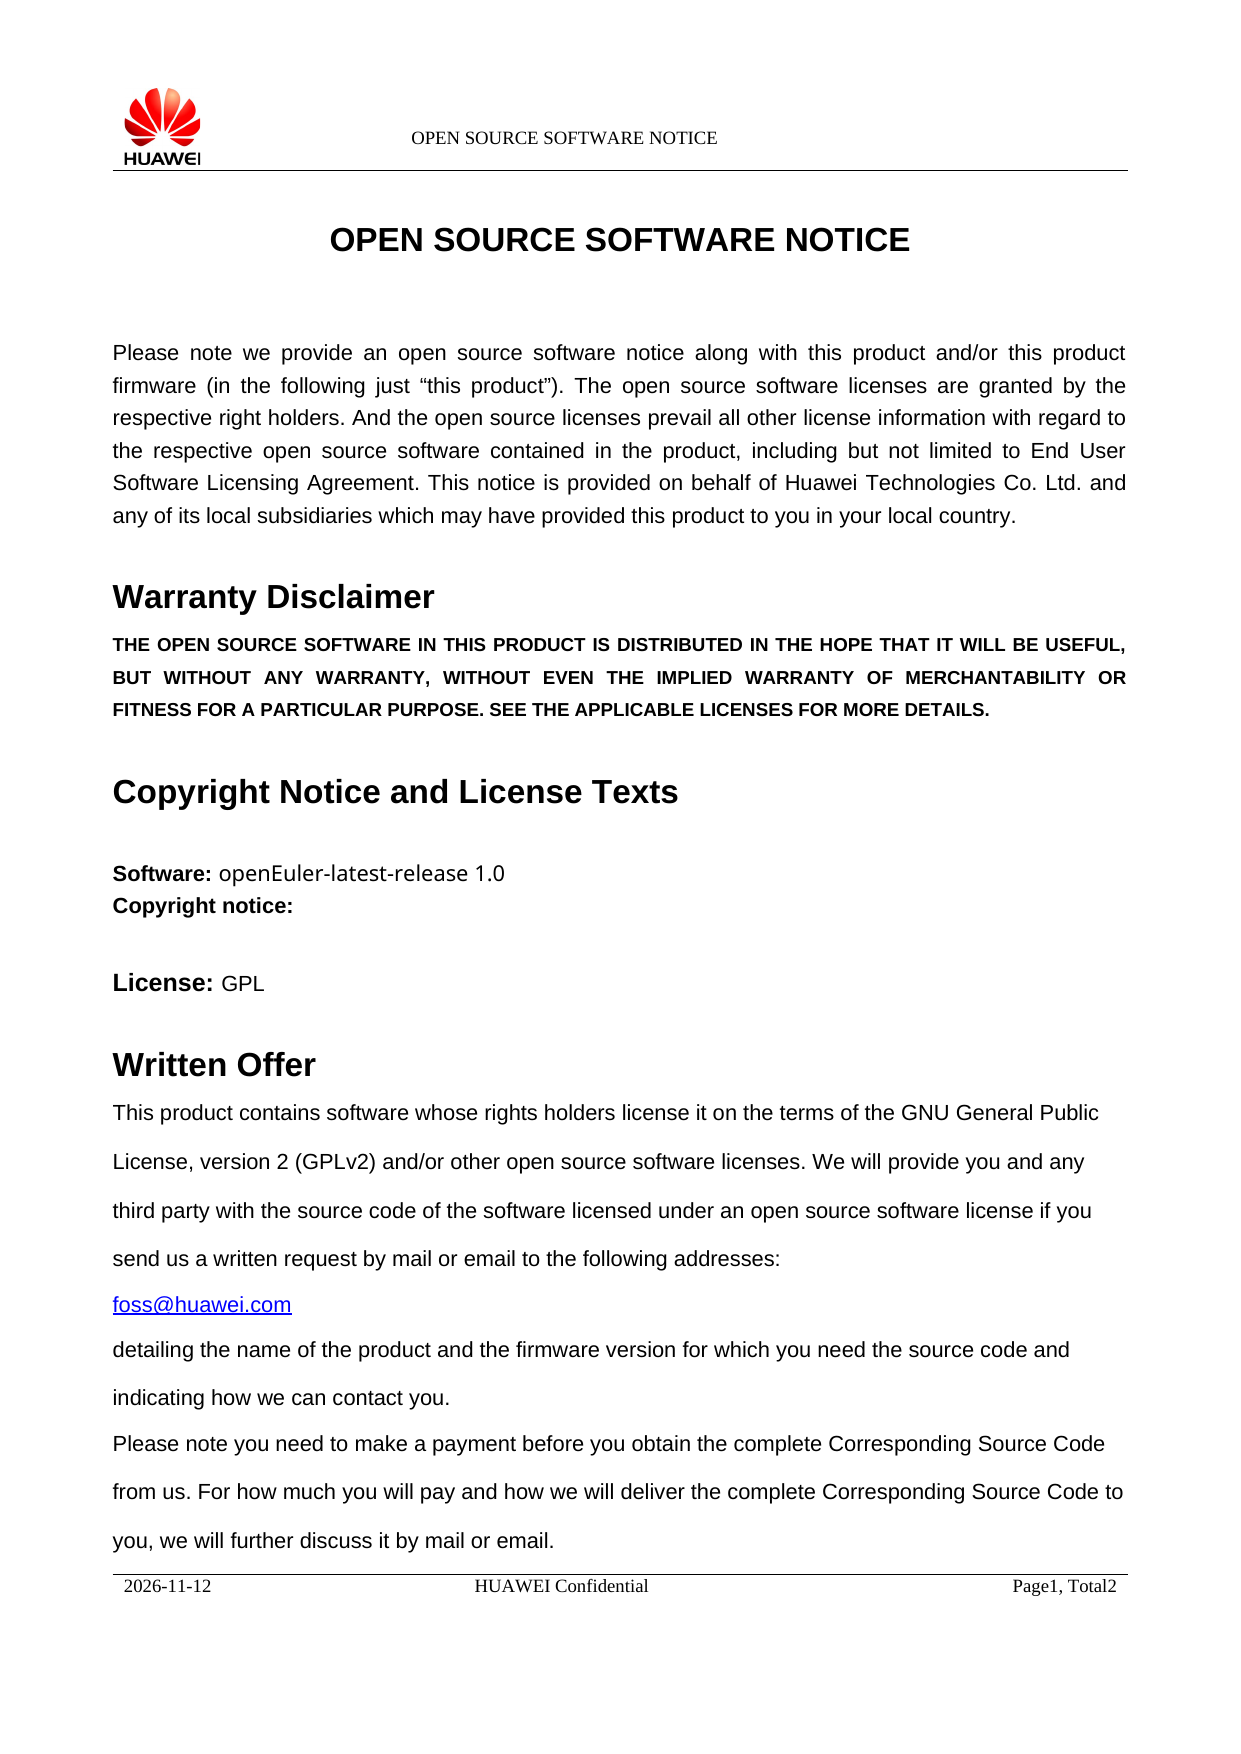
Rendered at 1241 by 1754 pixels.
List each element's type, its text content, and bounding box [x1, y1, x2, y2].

picture [124, 88, 201, 165]
text Copyright notice: [112, 889, 1128, 921]
title Software: openEuler-latest-release 1.0 [112, 856, 1128, 889]
text foss@huawei.com [112, 1288, 1128, 1320]
text License: GPL [112, 966, 1128, 999]
text Please note you need to make a payment before you obtain the complete Corresponding Source Code from us. For how much you will pay and how we will deliver the complete Corresponding Source Code to you, we will further discuss it by mail or email. [112, 1427, 1128, 1557]
text Please note we provide an open source software notice along with this product and/or this product firmware (in the following just “this product”). The open source software licenses are granted by the respective right holders. And the open source licenses prevail all other license information with regard to the respective open source software contained in the product, including but not limited to End User Software Licensing Agreement. This notice is provided on behalf of Huawei Technologies Co. Ltd. and any of its local subsidiaries which may have provided this product to you in your local country. [112, 336, 1128, 531]
text This product contains software whose rights holders license it on the terms of the GNU General Public License, version 2 (GPLv2) and/or other open source software licenses. We will provide you and any third party with the source code of the software licensed under an open source software license if you send us a written request by mail or email to the following addresses: [112, 1096, 1128, 1275]
text Copyright Notice and License Texts [112, 759, 1128, 824]
text Written Offer [112, 1031, 1128, 1096]
text OPEN SOURCE SOFTWARE NOTICE [112, 206, 1128, 271]
text Warranty Disclaimer [112, 564, 1128, 629]
text The open source software in this product is distributed in the hope that it will be useful, but WITHOUT ANY WARRANTY, without even the implied warranty of MERCHANTABILITY or FITNESS FOR A PARTICULAR PURPOSE. See the applicable licenses for more details. [112, 629, 1128, 726]
text detailing the name of the product and the firmware version for which you need the source code and indicating how we can contact you. [112, 1333, 1128, 1414]
